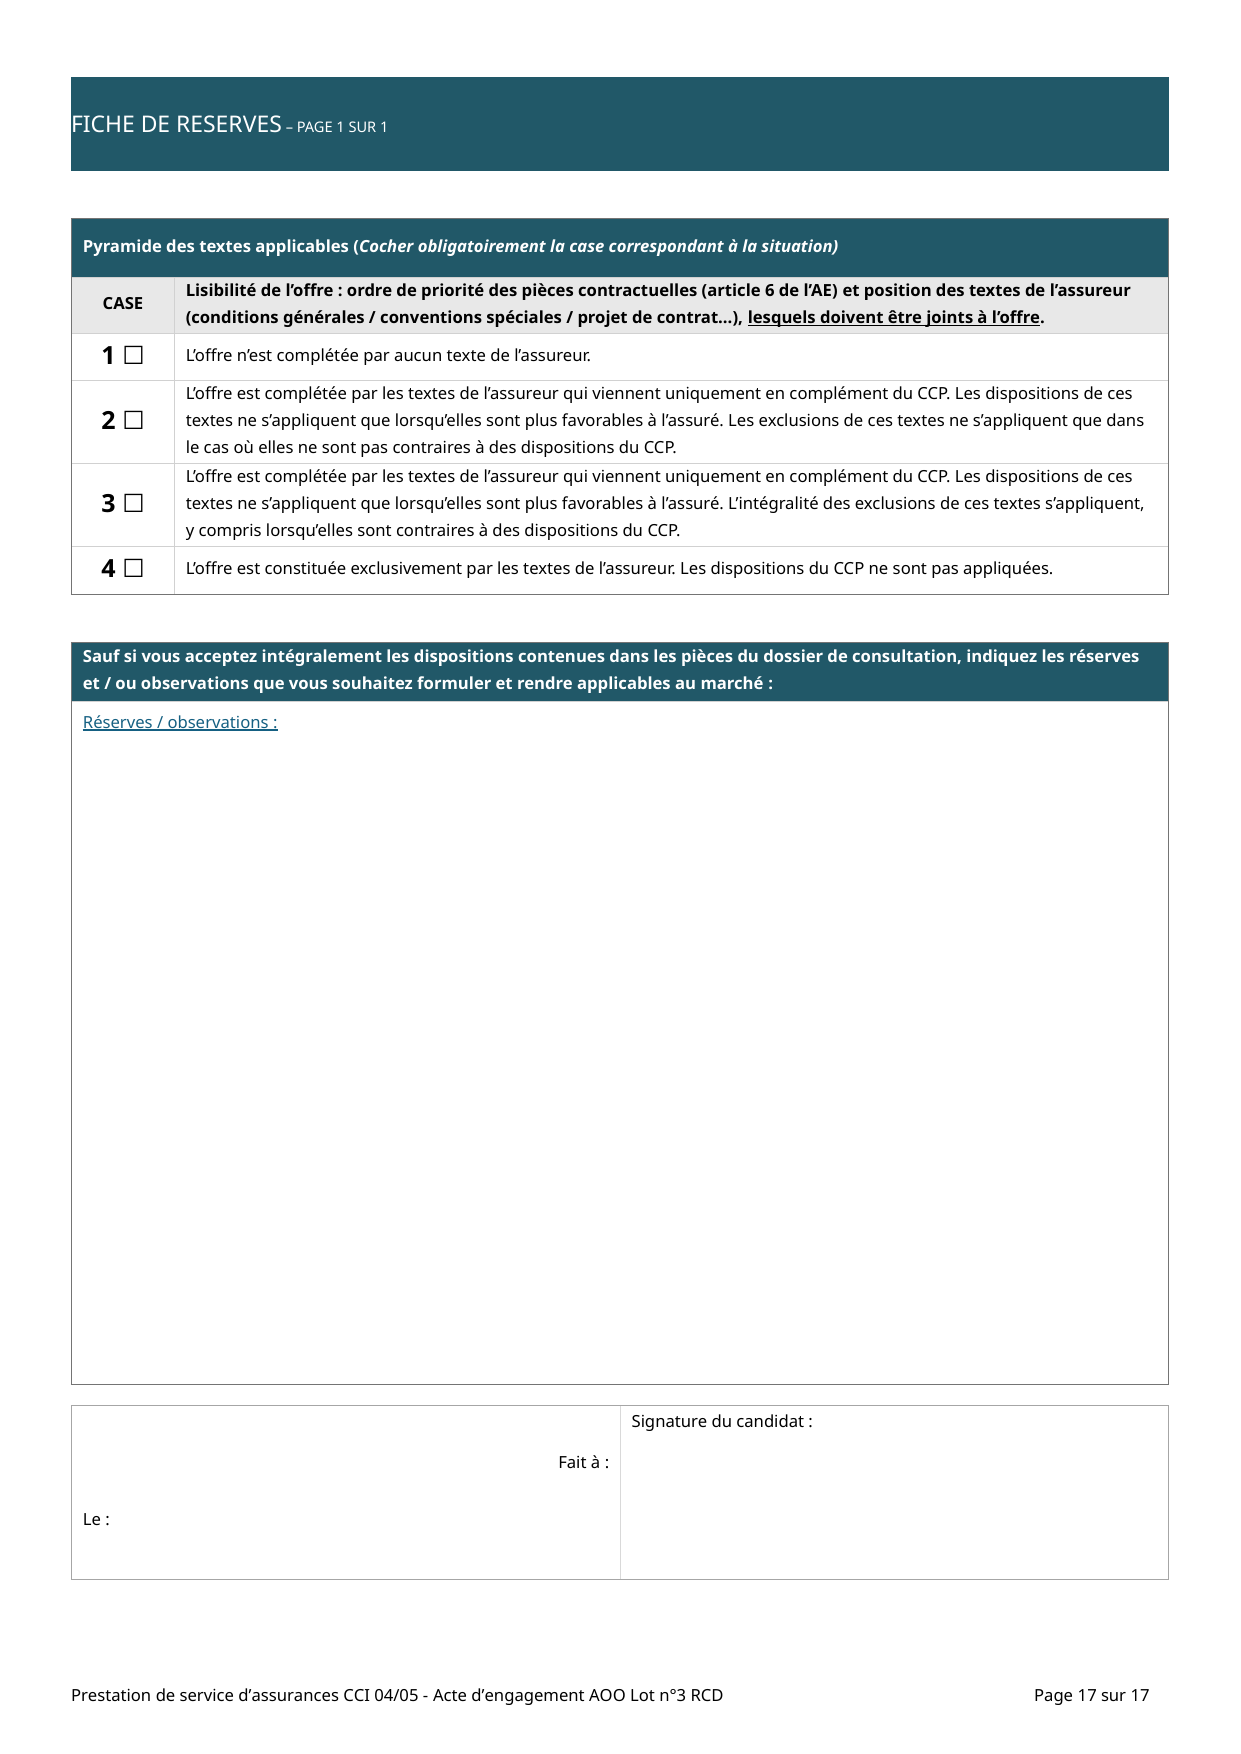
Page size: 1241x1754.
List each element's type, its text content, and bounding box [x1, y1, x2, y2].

table_cell L’offre n’est complétée par aucun texte de l’assureur. [175, 334, 1168, 380]
table_cell 2 [72, 381, 174, 463]
table_cell 3 [72, 464, 174, 546]
table_header Signature du candidat : [621, 1406, 1168, 1579]
table_cell Lisibilité de l’offre : ordre de priorité des pièces contractuelles (article 6 de l’AE) et position des textes de l’assureur (conditions générales / conventions spéciales / projet de contrat…), lesquels doivent être joints à l’offre. [175, 278, 1168, 333]
table_cell Réserves / observations : [72, 702, 1168, 1384]
table_header Pyramide des textes applicables (Cocher obligatoirement la case correspondant à la situation) [72, 219, 1168, 277]
text FICHE DE RESERVES – page 1 sur 1 [71, 108, 1169, 140]
table_cell 4 [72, 547, 174, 593]
table_cell L’offre est constituée exclusivement par les textes de l’assureur. Les dispositions du CCP ne sont pas appliquées. [175, 547, 1168, 593]
table_cell L’offre est complétée par les textes de l’assureur qui viennent uniquement en complément du CCP. Les dispositions de ces textes ne s’appliquent que lorsqu’elles sont plus favorables à l’assuré. L’intégralité des exclusions de ces textes s’appliquent, y compris lorsqu’elles sont contraires à des dispositions du CCP. [175, 464, 1168, 546]
table_header Fait à : Le : [72, 1406, 620, 1579]
table_cell 1 [72, 334, 174, 380]
table_header Sauf si vous acceptez intégralement les dispositions contenues dans les pièces du dossier de consultation, indiquez les réserves et / ou observations que vous souhaitez formuler et rendre applicables au marché : [72, 643, 1168, 701]
table_cell CASE [72, 278, 174, 333]
table_cell L’offre est complétée par les textes de l’assureur qui viennent uniquement en complément du CCP. Les dispositions de ces textes ne s’appliquent que lorsqu’elles sont plus favorables à l’assuré. Les exclusions de ces textes ne s’appliquent que dans le cas où elles ne sont pas contraires à des dispositions du CCP. [175, 381, 1168, 463]
